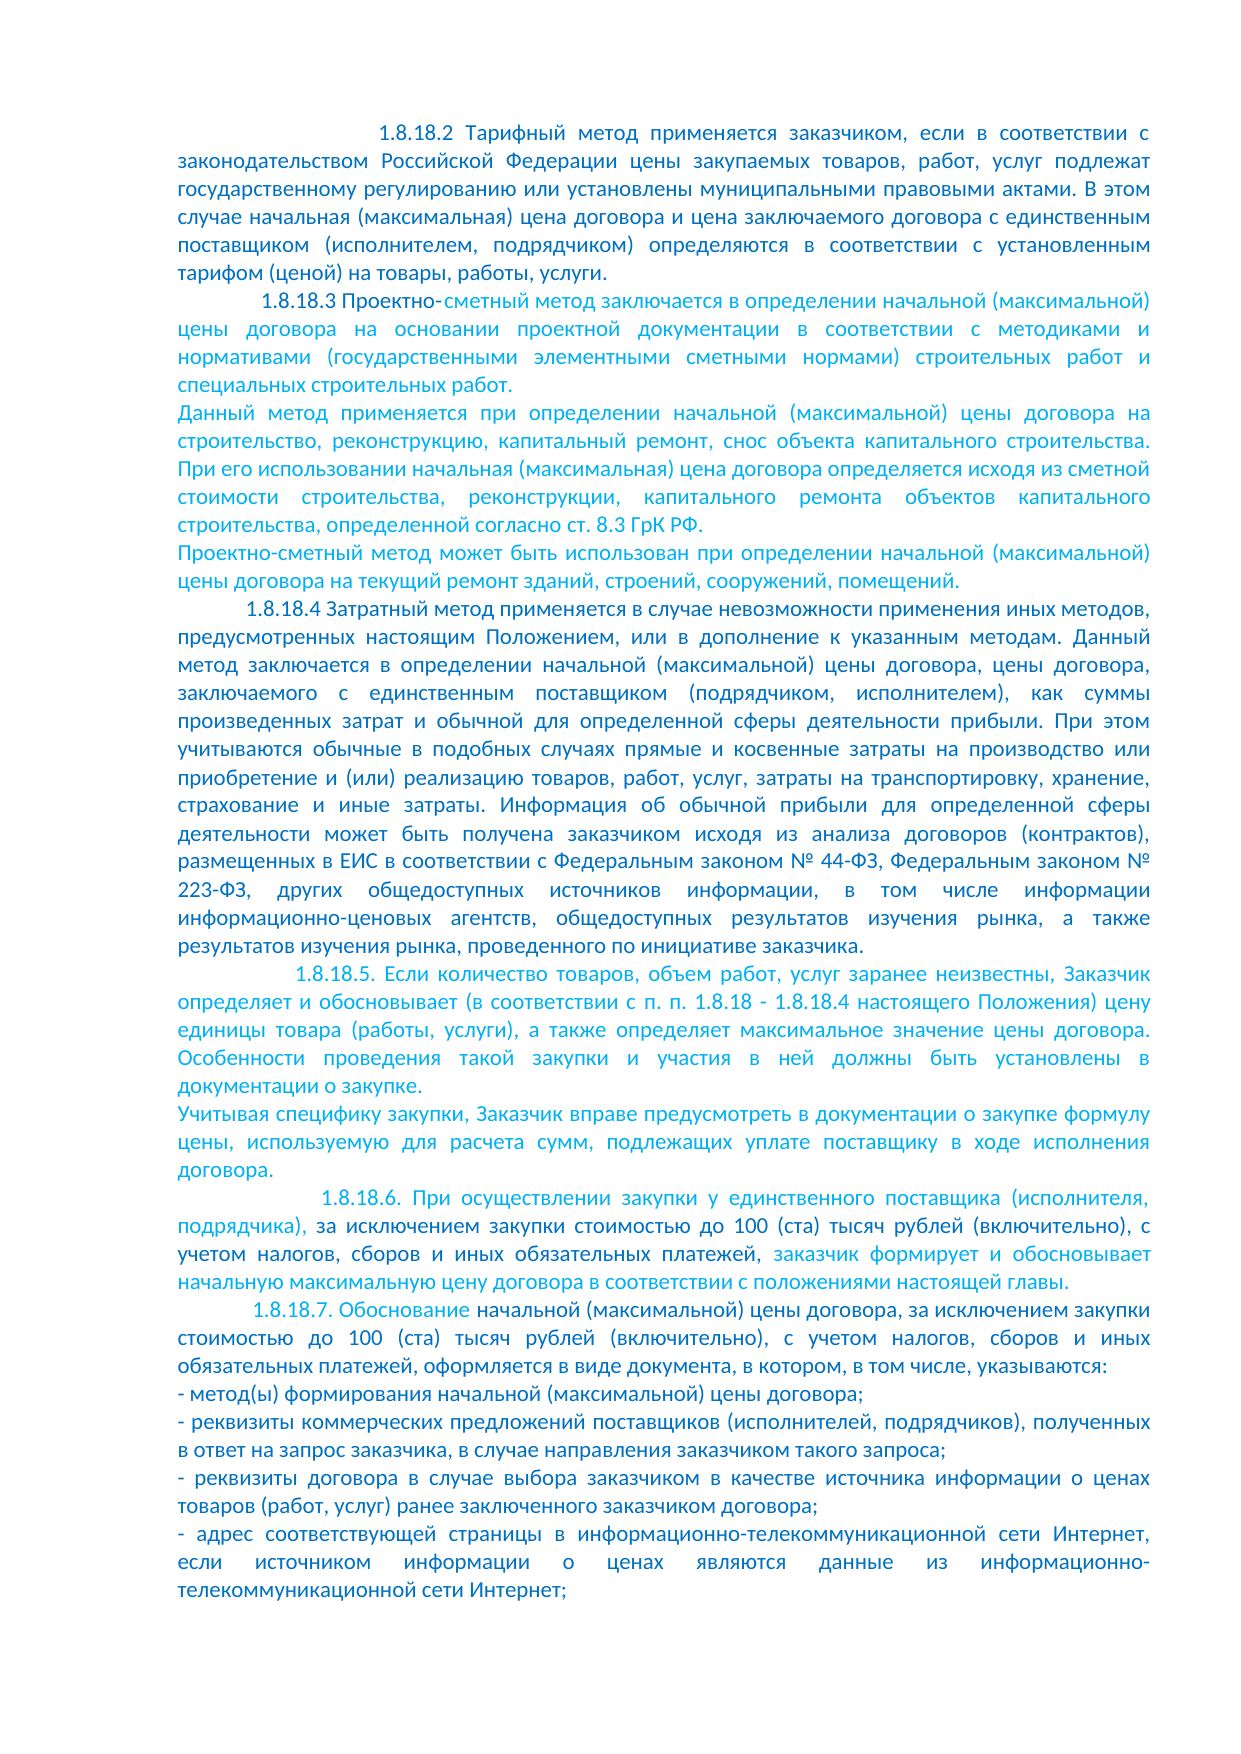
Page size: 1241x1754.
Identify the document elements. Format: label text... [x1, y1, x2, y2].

text - адрес соответствующей страницы в информационно-телекоммуникационной сети Интернет, если источником информации о ценах являются данные из информационно-телекоммуникационной сети Интернет; [177, 1519, 1152, 1603]
text 1.8.18.5. Если количество товаров, объем работ, услуг заранее неизвестны, Заказчик определяет и обосновывает (в соответствии с п. п. 1.8.18 - 1.8.18.4 настоящего Положения) цену единицы товара (работы, услуги), а также определяет максимальное значение цены договора. Особенности проведения такой закупки и участия в ней должны быть установлены в документации о закупке. [177, 959, 1152, 1099]
text 1.8.18.2 Тарифный метод применяется заказчиком, если в соответствии с законодательством Российской Федерации цены закупаемых товаров, работ, услуг подлежат государственному регулированию или установлены муниципальными правовыми актами. В этом случае начальная (максимальная) цена договора и цена заключаемого договора с единственным поставщиком (исполнителем, подрядчиком) определяются в соответствии с установленным тарифом (ценой) на товары, работы, услуги. [177, 118, 1152, 286]
text Данный метод применяется при определении начальной (максимальной) цены договора на строительство, реконструкцию, капитальный ремонт, снос объекта капитального строительства. При его использовании начальная (максимальная) цена договора определяется исходя из сметной стоимости строительства, реконструкции, капитального ремонта объектов капитального строительства, определенной согласно ст. 8.3 ГрК РФ. [177, 398, 1152, 538]
text - реквизиты коммерческих предложений поставщиков (исполнителей, подрядчиков), полученных в ответ на запрос заказчика, в случае направления заказчиком такого запроса; [177, 1407, 1152, 1463]
text Учитывая специфику закупки, Заказчик вправе предусмотреть в документации о закупке формулу цены, используемую для расчета сумм, подлежащих уплате поставщику в ходе исполнения договора. [177, 1099, 1152, 1183]
text 1.8.18.3 Проектно-сметный метод заключается в определении начальной (максимальной) цены договора на основании проектной документации в соответствии с методиками и нормативами (государственными элементными сметными нормами) строительных работ и специальных строительных работ. [177, 286, 1152, 398]
text Проектно-сметный метод может быть использован при определении начальной (максимальной) цены договора на текущий ремонт зданий, строений, сооружений, помещений. [177, 538, 1152, 594]
text 1.8.18.7. Обоснование начальной (максимальной) цены договора, за исключением закупки стоимостью до 100 (ста) тысяч рублей (включительно), с учетом налогов, сборов и иных обязательных платежей, оформляется в виде документа, в котором, в том числе, указываются: [177, 1295, 1152, 1379]
text - реквизиты договора в случае выбора заказчиком в качестве источника информации о ценах товаров (работ, услуг) ранее заключенного заказчиком договора; [177, 1463, 1152, 1519]
text 1.8.18.4 Затратный метод применяется в случае невозможности применения иных методов, предусмотренных настоящим Положением, или в дополнение к указанным методам. Данный метод заключается в определении начальной (максимальной) цены договора, цены договора, заключаемого с единственным поставщиком (подрядчиком, исполнителем), как суммы произведенных затрат и обычной для определенной сферы деятельности прибыли. При этом учитываются обычные в подобных случаях прямые и косвенные затраты на производство или приобретение и (или) реализацию товаров, работ, услуг, затраты на транспортировку, хранение, страхование и иные затраты. Информация об обычной прибыли для определенной сферы деятельности может быть получена заказчиком исходя из анализа договоров (контрактов), размещенных в ЕИС в соответствии с Федеральным законом № 44-ФЗ, Федеральным законом № 223-ФЗ, других общедоступных источников информации, в том числе информации информационно-ценовых агентств, общедоступных результатов изучения рынка, а также результатов изучения рынка, проведенного по инициативе заказчика. [177, 594, 1152, 959]
text 1.8.18.6. При осуществлении закупки у единственного поставщика (исполнителя, подрядчика), за исключением закупки стоимостью до 100 (ста) тысяч рублей (включительно), с учетом налогов, сборов и иных обязательных платежей, заказчик формирует и обосновывает начальную максимальную цену договора в соответствии с положениями настоящей главы. [177, 1183, 1152, 1295]
text - метод(ы) формирования начальной (максимальной) цены договора; [177, 1379, 1152, 1407]
